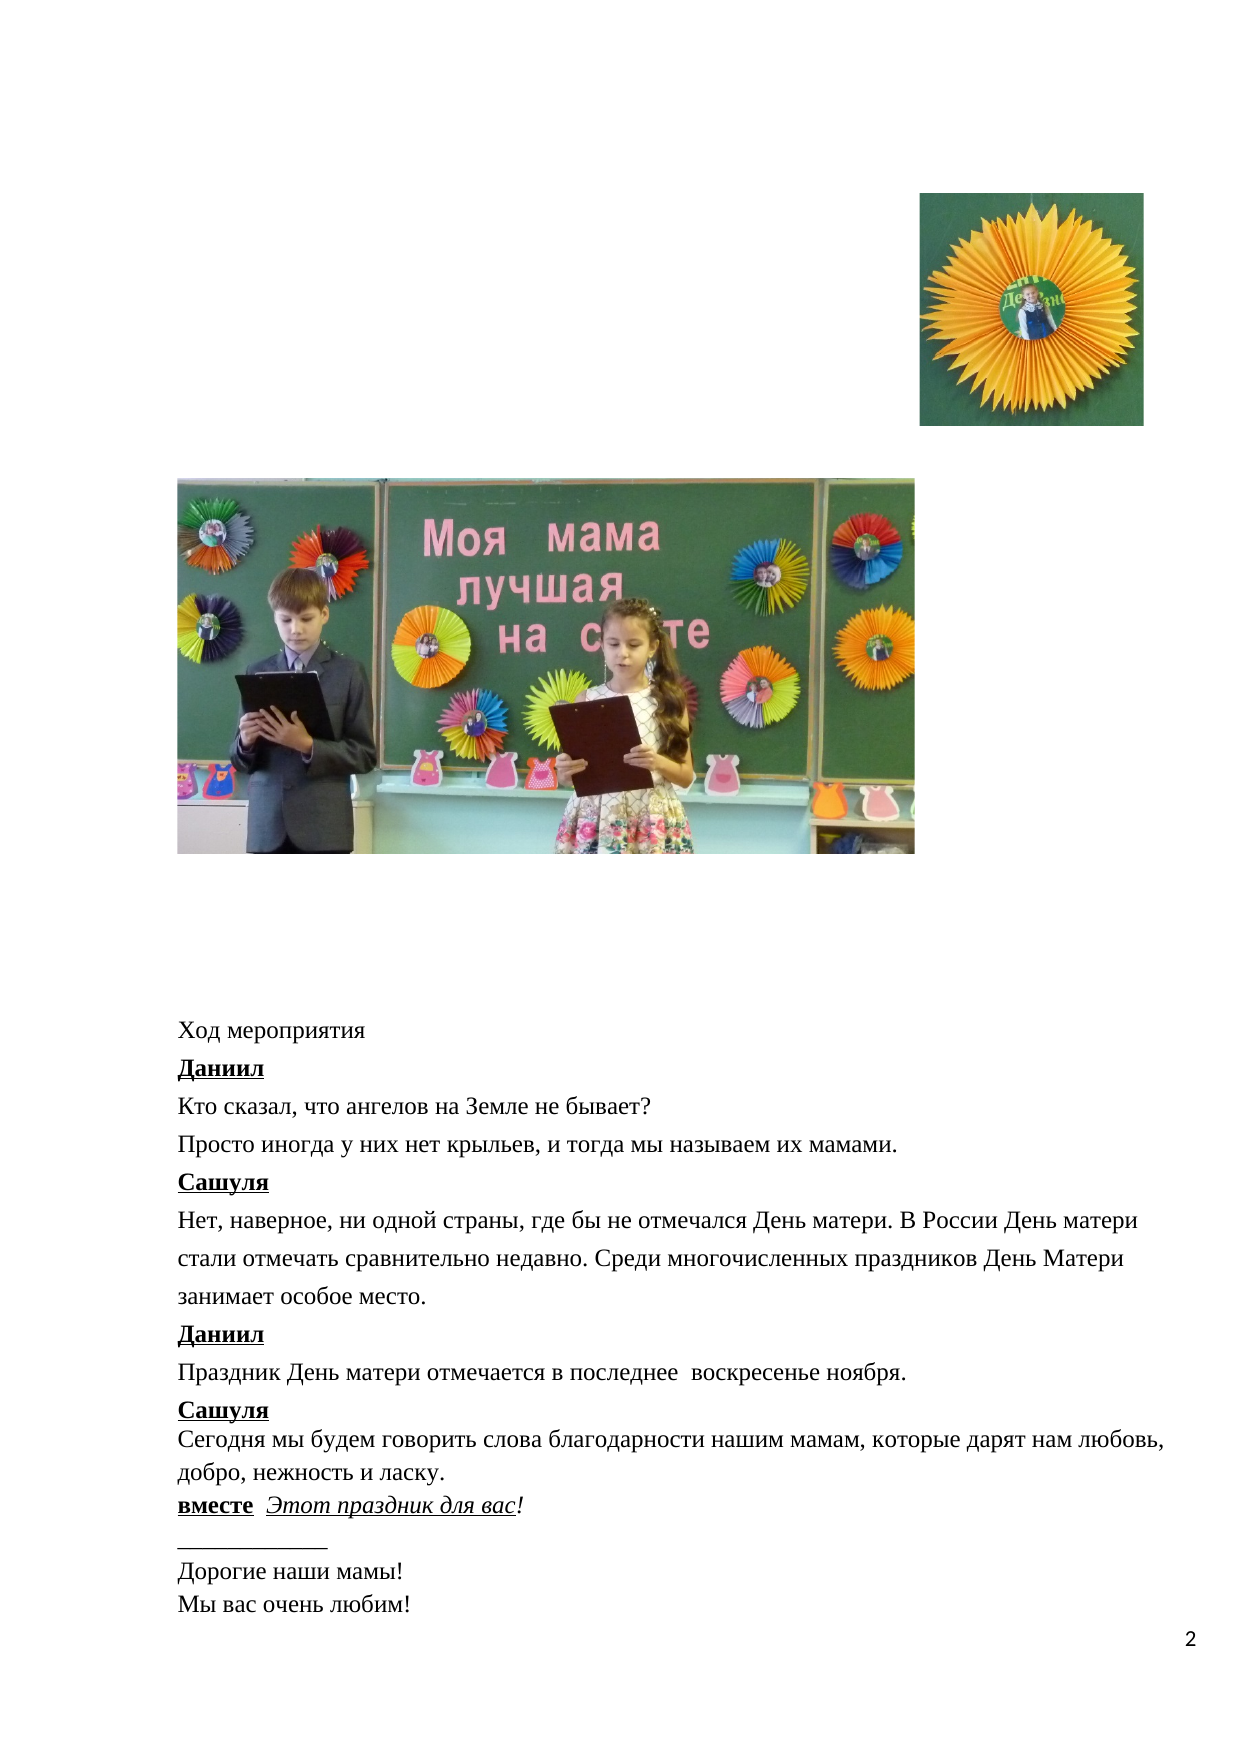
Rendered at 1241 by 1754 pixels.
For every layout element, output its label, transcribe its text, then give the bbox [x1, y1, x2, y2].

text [177, 1424, 1196, 1618]
text Кто сказал, что ангелов на Земле не бывает? [177, 1082, 1196, 1119]
text Даниил [177, 1043, 1196, 1082]
picture [177, 478, 915, 854]
text Нет, наверное, ни одной страны, где бы не отмечался День матери. В России День матери стали отмечать сравнительно недавно. Среди многочисленных праздников День Матери занимает особое место. [177, 1196, 1196, 1310]
text Ход мероприятия [177, 1006, 1196, 1043]
text Сашуля [177, 1158, 1196, 1196]
text Сашуля [177, 1386, 1196, 1424]
text Просто иногда у них нет крыльев, и тогда мы называем их мамами. [177, 1119, 1196, 1158]
text Даниил [177, 1310, 1196, 1348]
picture [918, 193, 1041, 428]
text Праздник День матери отмечается в последнее воскресенье ноября. [177, 1348, 1196, 1386]
